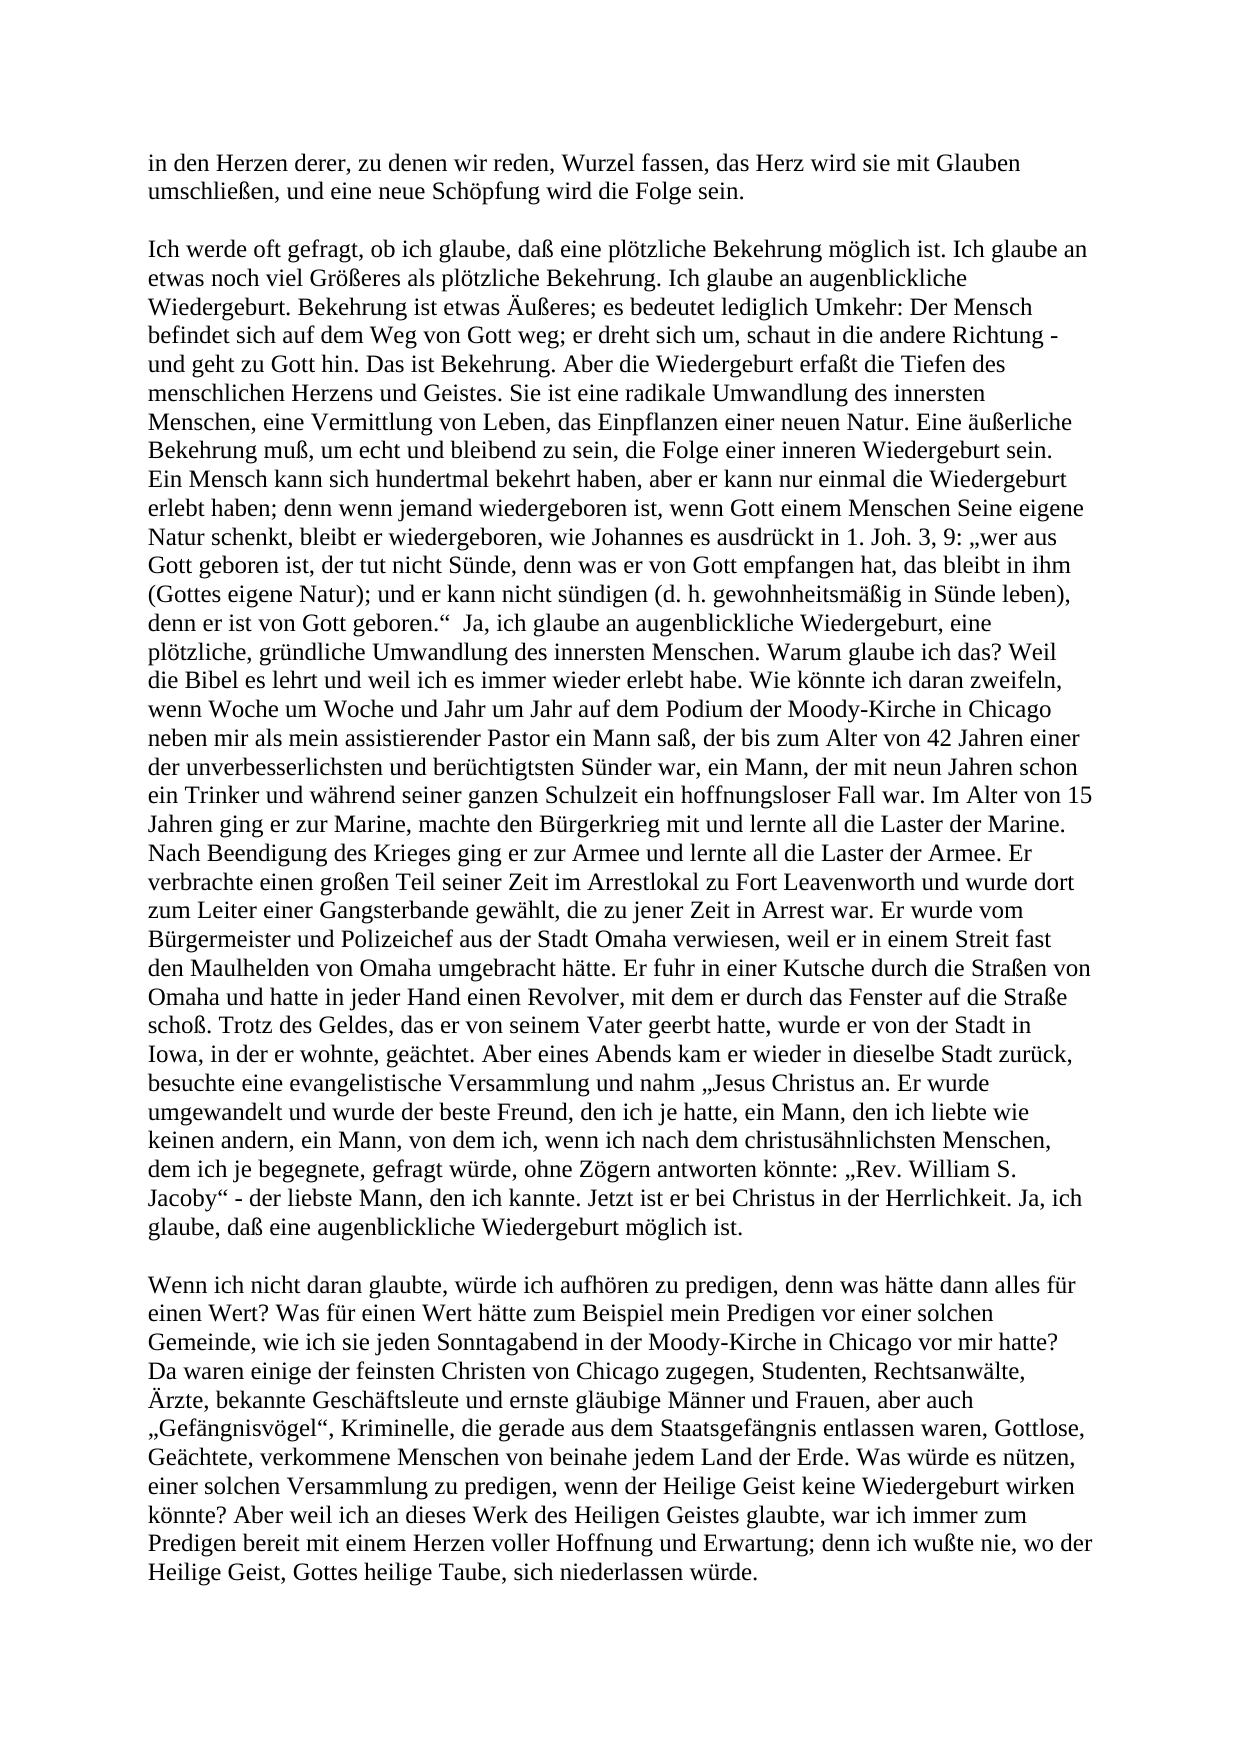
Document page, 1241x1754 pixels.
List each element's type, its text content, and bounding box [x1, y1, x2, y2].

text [148, 148, 1093, 205]
text Ich werde oft gefragt, ob ich glaube, daß eine plötzliche Bekehrung möglich ist. Ich glaube an etwas noch viel Größeres als plötzliche Bekehrung. Ich glaube an augenblickliche Wiedergeburt. Bekehrung ist etwas Äußeres; es bedeutet lediglich Umkehr: Der Mensch befindet sich auf dem Weg von Gott weg; er dreht sich um, schaut in die andere Richtung - und geht zu Gott hin. Das ist Bekehrung. Aber die Wiedergeburt erfaßt die Tiefen des menschlichen Herzens und Geistes. Sie ist eine radikale Umwandlung des innersten Menschen, eine Vermittlung von Leben, das Einpflanzen einer neuen Natur. Eine äußerliche Bekehrung muß, um echt und bleibend zu sein, die Folge einer inneren Wiedergeburt sein. Ein Mensch kann sich hundertmal bekehrt haben, aber er kann nur einmal die Wiedergeburt erlebt haben; denn wenn jemand wiedergeboren ist, wenn Gott einem Menschen Seine eigene Natur schenkt, bleibt er wiedergeboren, wie Johannes es ausdrückt in 1. Joh. 3, 9: „wer aus Gott geboren ist, der tut nicht Sünde, denn was er von Gott empfangen hat, das bleibt in ihm (Gottes eigene Natur); und er kann nicht sündigen (d. h. gewohnheitsmäßig in Sünde leben), denn er ist von Gott geboren.“ Ja, ich glaube an augenblickliche Wiedergeburt, eine plötzliche, gründliche Umwandlung des innersten Menschen. Warum glaube ich das? Weil die Bibel es lehrt und weil ich es immer wieder erlebt habe. Wie könnte ich daran zweifeln, wenn Woche um Woche und Jahr um Jahr auf dem Podium der Moody-Kirche in Chicago neben mir als mein assistierender Pastor ein Mann saß, der bis zum Alter von 42 Jahren einer der unverbesserlichsten und berüchtigtsten Sünder war, ein Mann, der mit neun Jahren schon ein Trinker und während seiner ganzen Schulzeit ein hoffnungsloser Fall war. Im Alter von 15 Jahren ging er zur Marine, machte den Bürgerkrieg mit und lernte all die Laster der Marine. Nach Beendigung des Krieges ging er zur Armee und lernte all die Laster der Armee. Er verbrachte einen großen Teil seiner Zeit im Arrestlokal zu Fort Leavenworth und wurde dort zum Leiter einer Gangsterbande gewählt, die zu jener Zeit in Arrest war. Er wurde vom Bürgermeister und Polizeichef aus der Stadt Omaha verwiesen, weil er in einem Streit fast den Maulhelden von Omaha umgebracht hätte. Er fuhr in einer Kutsche durch die Straßen von Omaha und hatte in jeder Hand einen Revolver, mit dem er durch das Fenster auf die Straße schoß. Trotz des Geldes, das er von seinem Vater geerbt hatte, wurde er von der Stadt in Iowa, in der er wohnte, geächtet. Aber eines Abends kam er wieder in dieselbe Stadt zurück, besuchte eine evangelistische Versammlung und nahm „Jesus Christus an. Er wurde umgewandelt und wurde der beste Freund, den ich je hatte, ein Mann, den ich liebte wie keinen andern, ein Mann, von dem ich, wenn ich nach dem christusähnlichsten Menschen, dem ich je begegnete, gefragt würde, ohne Zögern antworten könnte: „Rev. William S. Jacoby“ - der liebste Mann, den ich kannte. Jetzt ist er bei Christus in der Herrlichkeit. Ja, ich glaube, daß eine augenblickliche Wiedergeburt möglich ist. [148, 234, 1093, 1241]
text Wenn ich nicht daran glaubte, würde ich aufhören zu predigen, denn was hätte dann alles für einen Wert? Was für einen Wert hätte zum Beispiel mein Predigen vor einer solchen Gemeinde, wie ich sie jeden Sonntagabend in der Moody-Kirche in Chicago vor mir hatte? Da waren einige der feinsten Christen von Chicago zugegen, Studenten, Rechtsanwälte, Ärzte, bekannte Geschäftsleute und ernste gläubige Männer und Frauen, aber auch „Gefängnisvögel“, Kriminelle, die gerade aus dem Staatsgefängnis entlassen waren, Gottlose, Geächtete, verkommene Menschen von beinahe jedem Land der Erde. Was würde es nützen, einer solchen Versammlung zu predigen, wenn der Heilige Geist keine Wiedergeburt wirken könnte? Aber weil ich an dieses Werk des Heiligen Geistes glaubte, war ich immer zum Predigen bereit mit einem Herzen voller Hoffnung und Erwartung; denn ich wußte nie, wo der Heilige Geist, Gottes heilige Taube, sich niederlassen würde. [148, 1270, 1093, 1586]
